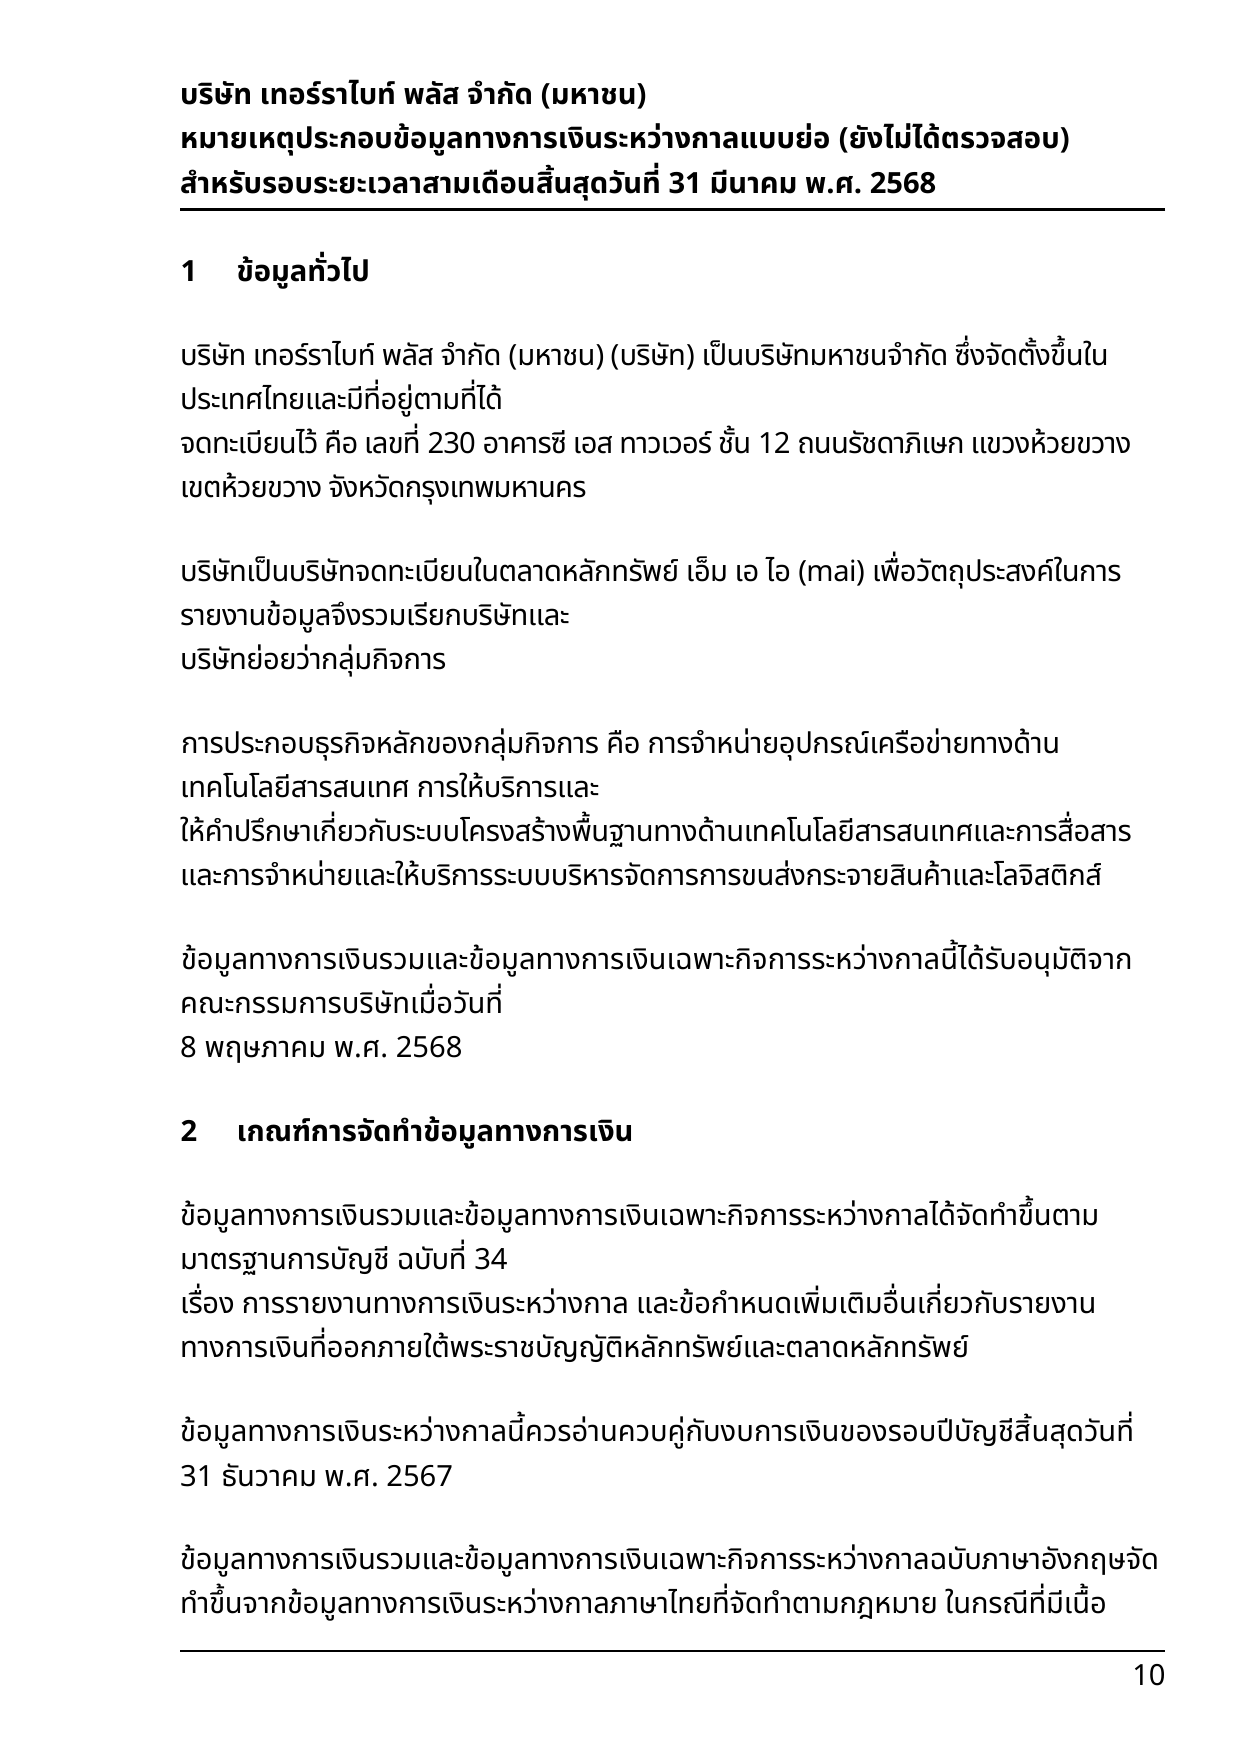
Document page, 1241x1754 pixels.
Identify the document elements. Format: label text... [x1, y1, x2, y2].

text ข้อมูลทางการเงินรวมและข้อมูลทางการเงินเฉพาะกิจการระหว่างกาลนี้ได้รับอนุมัติจากคณะกรรมการบริษัทเมื่อวันที่ 8 พฤษภาคม พ.ศ. 2568 [180, 938, 1165, 1071]
text การประกอบธุรกิจหลักของกลุ่มกิจการ คือ การจำหน่ายอุปกรณ์เครือข่ายทางด้านเทคโนโลยีสารสนเทศ การให้บริการและ ให้คำปรึกษาเกี่ยวกับระบบโครงสร้างพื้นฐานทางด้านเทคโนโลยีสารสนเทศและการสื่อสาร และการจำหน่ายและให้บริการระบบบริหารจัดการการขนส่งกระจายสินค้าและโลจิสติกส์ [180, 723, 1165, 899]
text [180, 1539, 1165, 1627]
text บริษัท เทอร์ราไบท์ พลัส จำกัด (มหาชน) (บริษัท) เป็นบริษัทมหาชนจำกัด ซึ่งจัดตั้งขึ้นในประเทศไทยและมีที่อยู่ตามที่ได้ จดทะเบียนไว้ คือ เลขที่ 230 อาคารซี เอส ทาวเวอร์ ชั้น 12 ถนนรัชดาภิเษก แขวงห้วยขวาง เขตห้วยขวาง จังหวัดกรุงเทพมหานคร [180, 334, 1165, 511]
text ข้อมูลทางการเงินรวมและข้อมูลทางการเงินเฉพาะกิจการระหว่างกาลได้จัดทำขึ้นตามมาตรฐานการบัญชี ฉบับที่ 34 เรื่อง การรายงานทางการเงินระหว่างกาล และข้อกำหนดเพิ่มเติมอื่นเกี่ยวกับรายงานทางการเงินที่ออกภายใต้พระราชบัญญัติหลักทรัพย์และตลาดหลักทรัพย์ [180, 1194, 1165, 1371]
table_header 1 ข้อมูลทั่วไป [180, 250, 1166, 294]
text ข้อมูลทางการเงินระหว่างกาลนี้ควรอ่านควบคู่กับงบการเงินของรอบปีบัญชีสิ้นสุดวันที่ 31 ธันวาคม พ.ศ. 2567 [180, 1411, 1165, 1499]
text บริษัทเป็นบริษัทจดทะเบียนในตลาดหลักทรัพย์ เอ็ม เอ ไอ (mai) เพื่อวัตถุประสงค์ในการรายงานข้อมูลจึงรวมเรียกบริษัทและ บริษัทย่อยว่ากลุ่มกิจการ [180, 551, 1165, 683]
table_header 2 เกณฑ์การจัดทำข้อมูลทางการเงิน [180, 1111, 1164, 1155]
